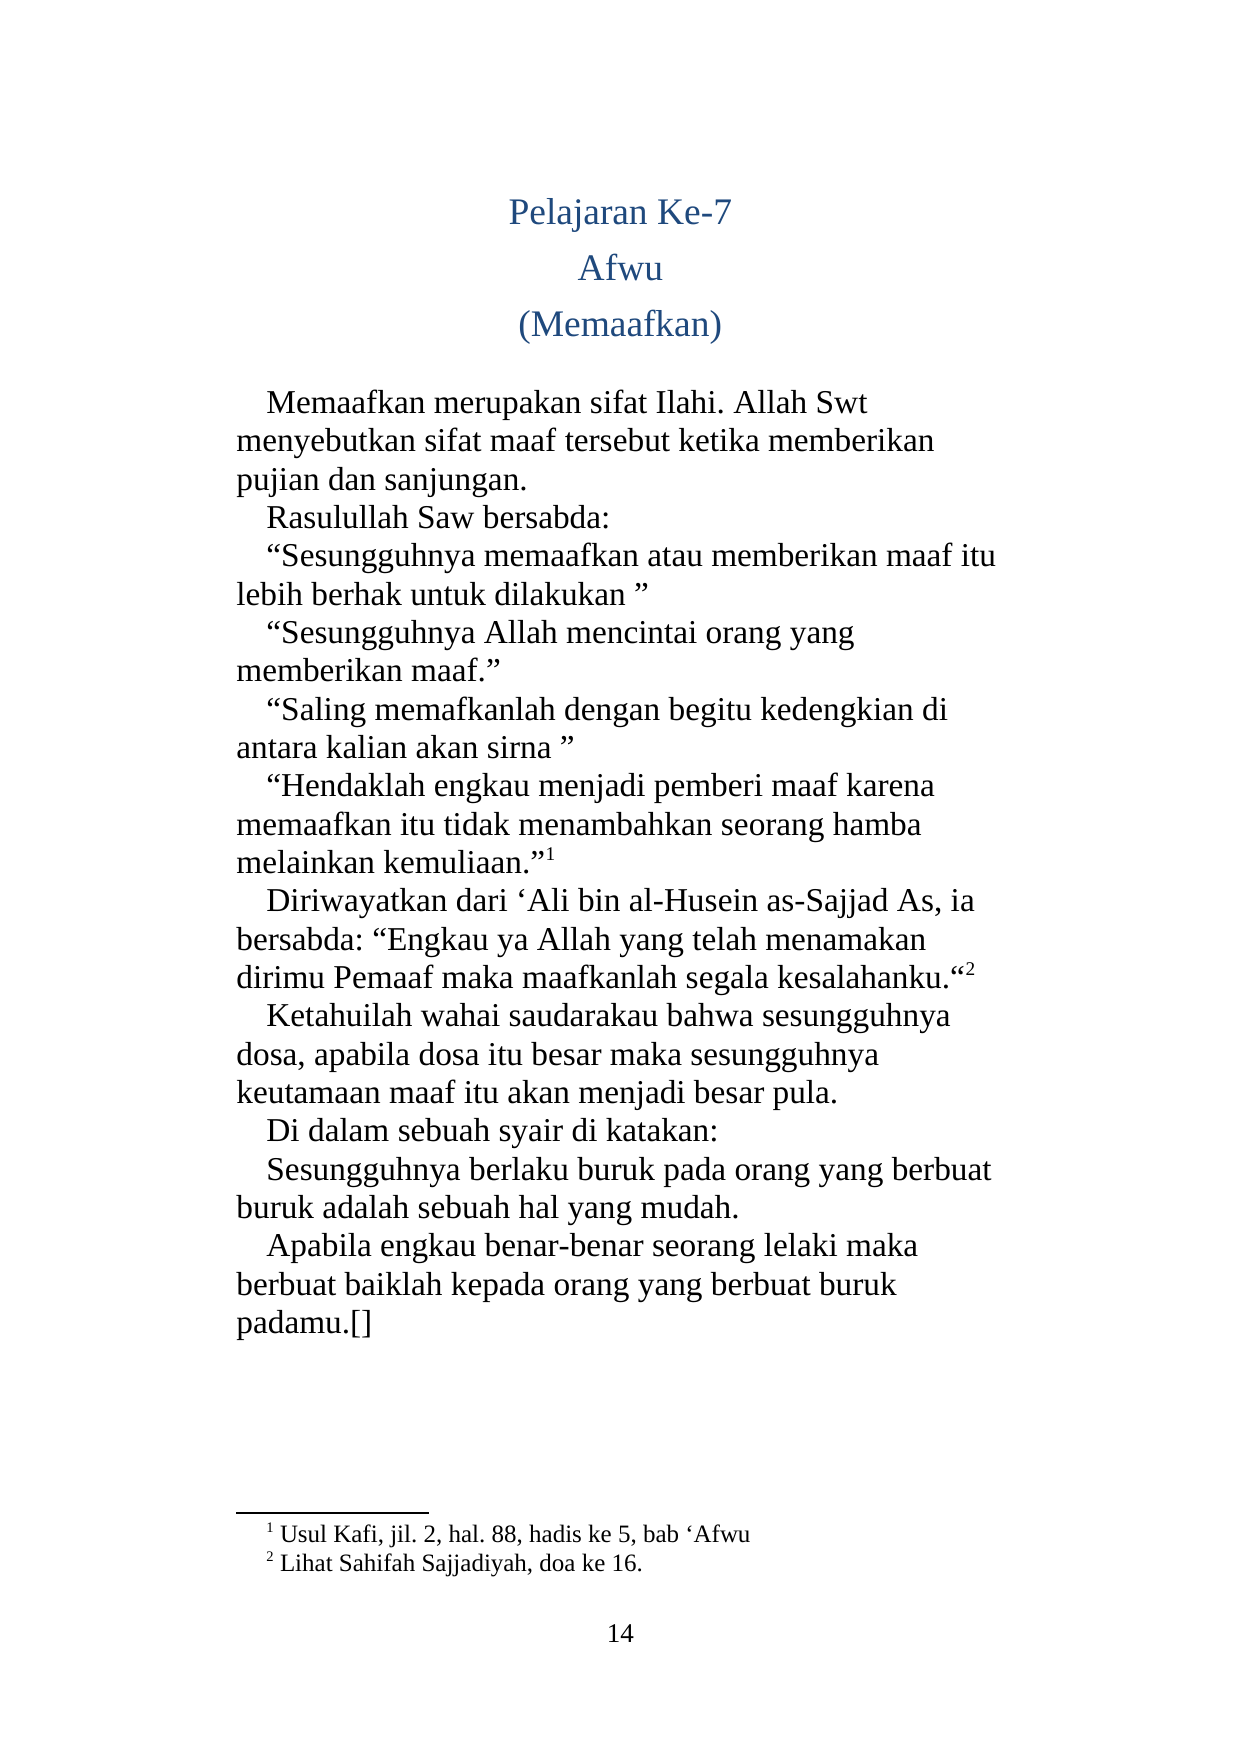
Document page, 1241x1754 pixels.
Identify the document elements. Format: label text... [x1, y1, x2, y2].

text “Sesungguhnya Allah mencintai orang yang memberikan maaf.” [236, 612, 1004, 689]
text Diriwayatkan dari ‘Ali bin al-Husein as-Sajjad As, ia bersabda: “Engkau ya Allah yang telah menamakan dirimu Pemaaf maka maafkanlah segala kesalahanku.“ [236, 881, 1004, 996]
text “Sesungguhnya memaafkan atau memberikan maaf itu lebih berhak untuk dilakukan ” [236, 536, 1004, 612]
text Memaafkan merupakan sifat Ilahi. Allah Swt menyebutkan sifat maaf tersebut ketika memberikan pujian dan sanjungan. [236, 382, 1004, 497]
subtitle Pelajaran Ke-7 [236, 190, 1004, 233]
subtitle Afwu [236, 245, 1004, 288]
text Di dalam sebuah syair di katakan: [236, 1111, 1004, 1149]
text Sesungguhnya berlaku buruk pada orang yang berbuat buruk adalah sebuah hal yang mudah. [236, 1149, 1004, 1226]
text Ketahuilah wahai saudarakau bahwa sesungguhnya dosa, apabila dosa itu besar maka sesungguhnya keutamaan maaf itu akan menjadi besar pula. [236, 996, 1004, 1111]
text “Saling memafkanlah dengan begitu kedengkian di antara kalian akan sirna ” [236, 689, 1004, 766]
subtitle (Memaafkan) [236, 301, 1004, 344]
text Rasulullah Saw bersabda: [236, 497, 1004, 536]
text “Hendaklah engkau menjadi pemberi maaf karena memaafkan itu tidak menambahkan seorang hamba melainkan kemuliaan.” [236, 766, 1004, 881]
text Apabila engkau benar-benar seorang lelaki maka berbuat baiklah kepada orang yang berbuat buruk padamu.[] [236, 1226, 1004, 1341]
